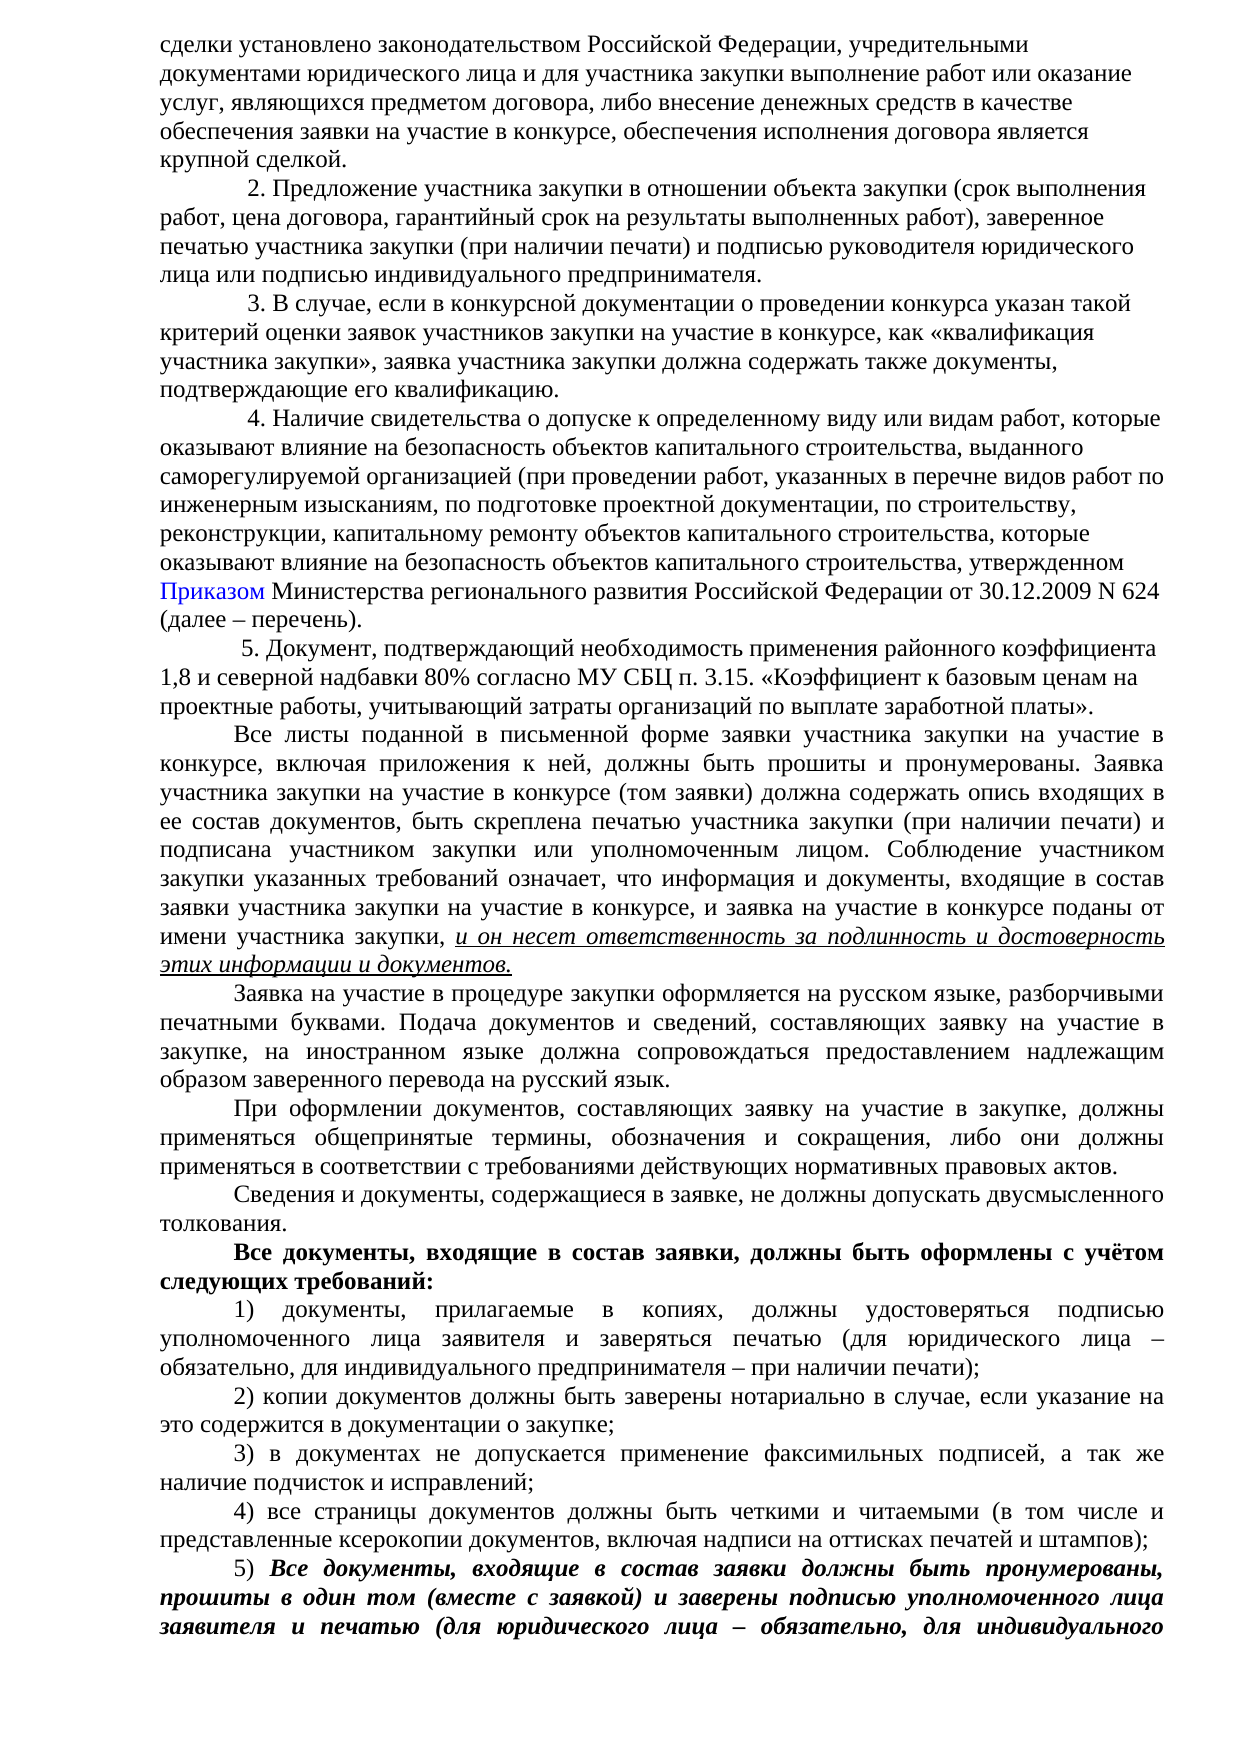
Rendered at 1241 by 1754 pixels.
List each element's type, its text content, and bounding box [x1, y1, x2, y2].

text Все документы, входящие в состав заявки, должны быть оформлены с учётом следующих требований: [159, 1237, 1165, 1294]
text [159, 1553, 1165, 1639]
list Все листы поданной в письменной форме заявки участника закупки на участие в конкурсе, включая приложения к ней, должны быть прошиты и пронумерованы. Заявка участника закупки на участие в конкурсе (том заявки) должна содержать опись входящих в ее состав документов, быть скреплена печатью участника закупки (при наличии печати) и подписана участником закупки или уполномоченным лицом. Соблюдение участником закупки указанных требований означает, что информация и документы, входящие в состав заявки участника закупки на участие в конкурсе, и заявка на участие в конкурсе поданы от имени участника закупки, и он несет ответственность за подлинность и достоверность этих информации и документов. [159, 719, 1165, 978]
text 3) в документах не допускается применение факсимильных подписей, а так же наличие подчисток и исправлений; [159, 1438, 1165, 1496]
text 2. Предложение участника закупки в отношении объекта закупки (срок выполнения работ, цена договора, гарантийный срок на результаты выполненных работ), заверенное печатью участника закупки (при наличии печати) и подписью руководителя юридического лица или подписью индивидуального предпринимателя. [159, 173, 1165, 288]
text 3. В случае, если в конкурсной документации о проведении конкурса указан такой критерий оценки заявок участников закупки на участие в конкурсе, как «квалификация участника закупки», заявка участника закупки должна содержать также документы, подтверждающие его квалификацию. [159, 288, 1165, 403]
text 4. Наличие свидетельства о допуске к определенному виду или видам работ, которые оказывают влияние на безопасность объектов капитального строительства, выданного саморегулируемой организацией (при проведении работ, указанных в перечне видов работ по инженерным изысканиям, по подготовке проектной документации, по строительству, реконструкции, капитальному ремонту объектов капитального строительства, которые оказывают влияние на безопасность объектов капитального строительства, утвержденном Приказом Министерства регионального развития Российской Федерации от 30.12.2009 N 624 (далее – перечень). [159, 403, 1165, 633]
text Заявка на участие в процедуре закупки оформляется на русском языке, разборчивыми печатными буквами. Подача документов и сведений, составляющих заявку на участие в закупке, на иностранном языке должна сопровождаться предоставлением надлежащим образом заверенного перевода на русский язык. [159, 978, 1165, 1093]
text 1) документы, прилагаемые в копиях, должны удостоверяться подписью уполномоченного лица заявителя и заверяться печатью (для юридического лица – обязательно, для индивидуального предпринимателя – при наличии печати); [159, 1294, 1165, 1381]
text При оформлении документов, составляющих заявку на участие в закупке, должны применяться общепринятые термины, обозначения и сокращения, либо они должны применяться в соответствии с требованиями действующих нормативных правовых актов. [159, 1093, 1165, 1179]
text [159, 29, 1165, 173]
text 5. Документ, подтверждающий необходимость применения районного коэффициента 1,8 и северной надбавки 80% согласно МУ СБЦ п. 3.15. «Коэффициент к базовым ценам на проектные работы, учитывающий затраты организаций по выплате заработной платы». [159, 633, 1165, 719]
text 4) все страницы документов должны быть четкими и читаемыми (в том числе и представленные ксерокопии документов, включая надписи на оттисках печатей и штампов); [159, 1496, 1165, 1553]
text Сведения и документы, содержащиеся в заявке, не должны допускать двусмысленного толкования. [159, 1179, 1165, 1237]
text 2) копии документов должны быть заверены нотариально в случае, если указание на это содержится в документации о закупке; [159, 1381, 1165, 1438]
